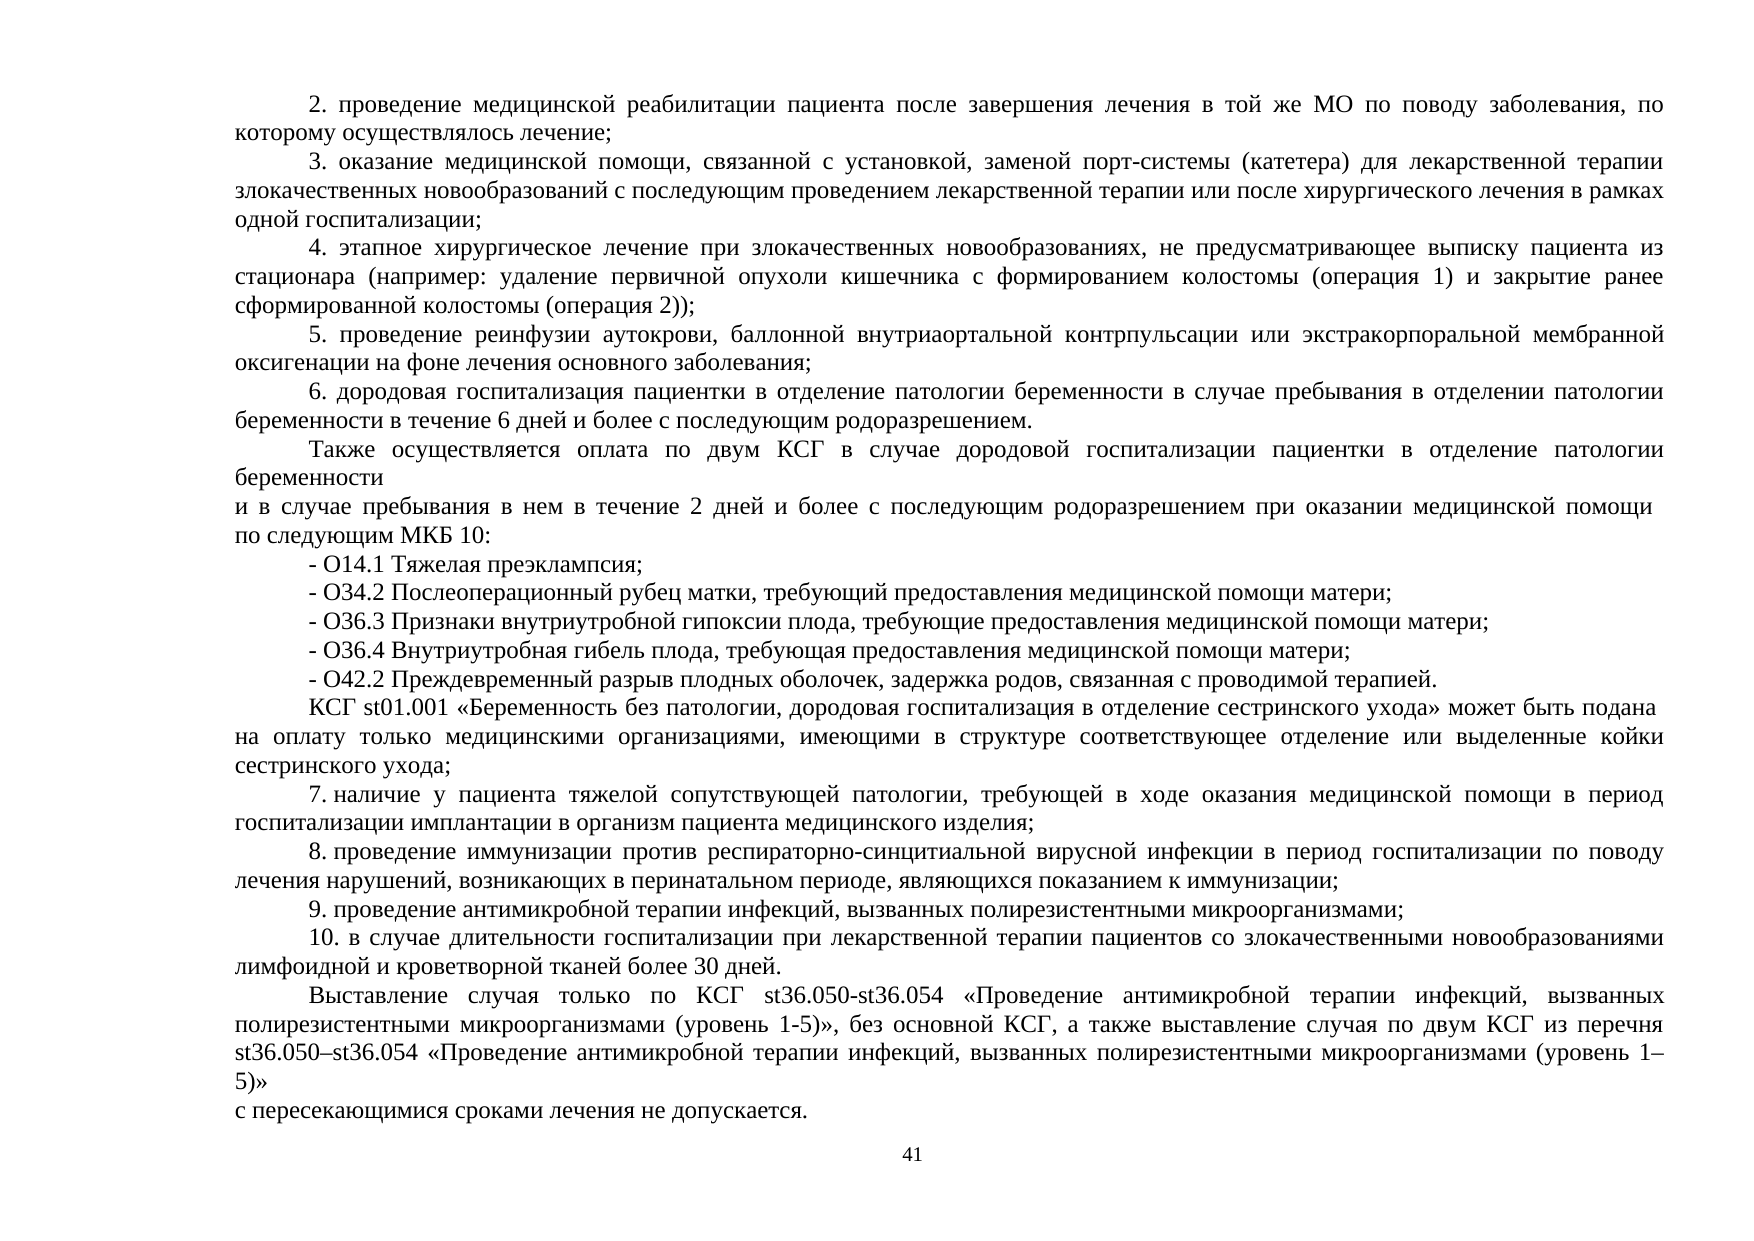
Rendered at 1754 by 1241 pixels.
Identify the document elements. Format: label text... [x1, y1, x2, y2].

text - O36.4 Внутриутробная гибель плода, требующая предоставления медицинской помощи матери; [234, 635, 1665, 664]
text 10. в случае длительности госпитализации при лекарственной терапии пациентов со злокачественными новообразованиями лимфоидной и кроветворной тканей более 30 дней. [234, 922, 1665, 980]
text - O14.1 Тяжелая преэклампсия; [234, 549, 1665, 577]
text Также осуществляется оплата по двум КСГ в случае дородовой госпитализации пациентки в отделение патологии беременности и в случае пребывания в нем в течение 2 дней и более с последующим родоразрешением при оказании медицинской помощи по следующим МКБ 10: [234, 434, 1665, 549]
text 2. проведение медицинской реабилитации пациента после завершения лечения в той же МО по поводу заболевания, по которому осуществлялось лечение; [234, 89, 1665, 146]
text - O36.3 Признаки внутриутробной гипоксии плода, требующие предоставления медицинской помощи матери; [234, 606, 1665, 635]
text - O34.2 Послеоперационный рубец матки, требующий предоставления медицинской помощи матери; [234, 577, 1665, 606]
text КСГ st01.001 «Беременность без патологии, дородовая госпитализация в отделение сестринского ухода» может быть подана на оплату только медицинскими организациями, имеющими в структуре соответствующее отделение или выделенные койки сестринского ухода; [234, 692, 1665, 779]
text 6. дородовая госпитализация пациентки в отделение патологии беременности в случае пребывания в отделении патологии беременности в течение 6 дней и более с последующим родоразрешением. [234, 376, 1665, 434]
text 5. проведение реинфузии аутокрови, баллонной внутриаортальной контрпульсации или экстракорпоральной мембранной оксигенации на фоне лечения основного заболевания; [234, 319, 1665, 376]
text - O42.2 Преждевременный разрыв плодных оболочек, задержка родов, связанная с проводимой терапией. [234, 664, 1665, 692]
text Выставление случая только по КСГ st36.050-st36.054 «Проведение антимикробной терапии инфекций, вызванных полирезистентными микроорганизмами (уровень 1-5)», без основной КСГ, а также выставление случая по двум КСГ из перечня st36.050–st36.054 «Проведение антимикробной терапии инфекций, вызванных полирезистентными микроорганизмами (уровень 1–5)» с пересекающимися сроками лечения не допускается. [234, 980, 1665, 1124]
text 7. наличие у пациента тяжелой сопутствующей патологии, требующей в ходе оказания медицинской помощи в период госпитализации имплантации в организм пациента медицинского изделия; [234, 779, 1665, 836]
text 4. этапное хирургическое лечение при злокачественных новообразованиях, не предусматривающее выписку пациента из стационара (например: удаление первичной опухоли кишечника с формированием колостомы (операция 1) и закрытие ранее сформированной колостомы (операция 2)); [234, 232, 1665, 319]
text 3. оказание медицинской помощи, связанной с установкой, заменой порт-системы (катетера) для лекарственной терапии злокачественных новообразований с последующим проведением лекарственной терапии или после хирургического лечения в рамках одной госпитализации; [234, 146, 1665, 232]
text 8. проведение иммунизации против респираторно-синцитиальной вирусной инфекции в период госпитализации по поводу лечения нарушений, возникающих в перинатальном периоде, являющихся показанием к иммунизации; [234, 836, 1665, 894]
text 9. проведение антимикробной терапии инфекций, вызванных полирезистентными микроорганизмами; [234, 894, 1665, 922]
